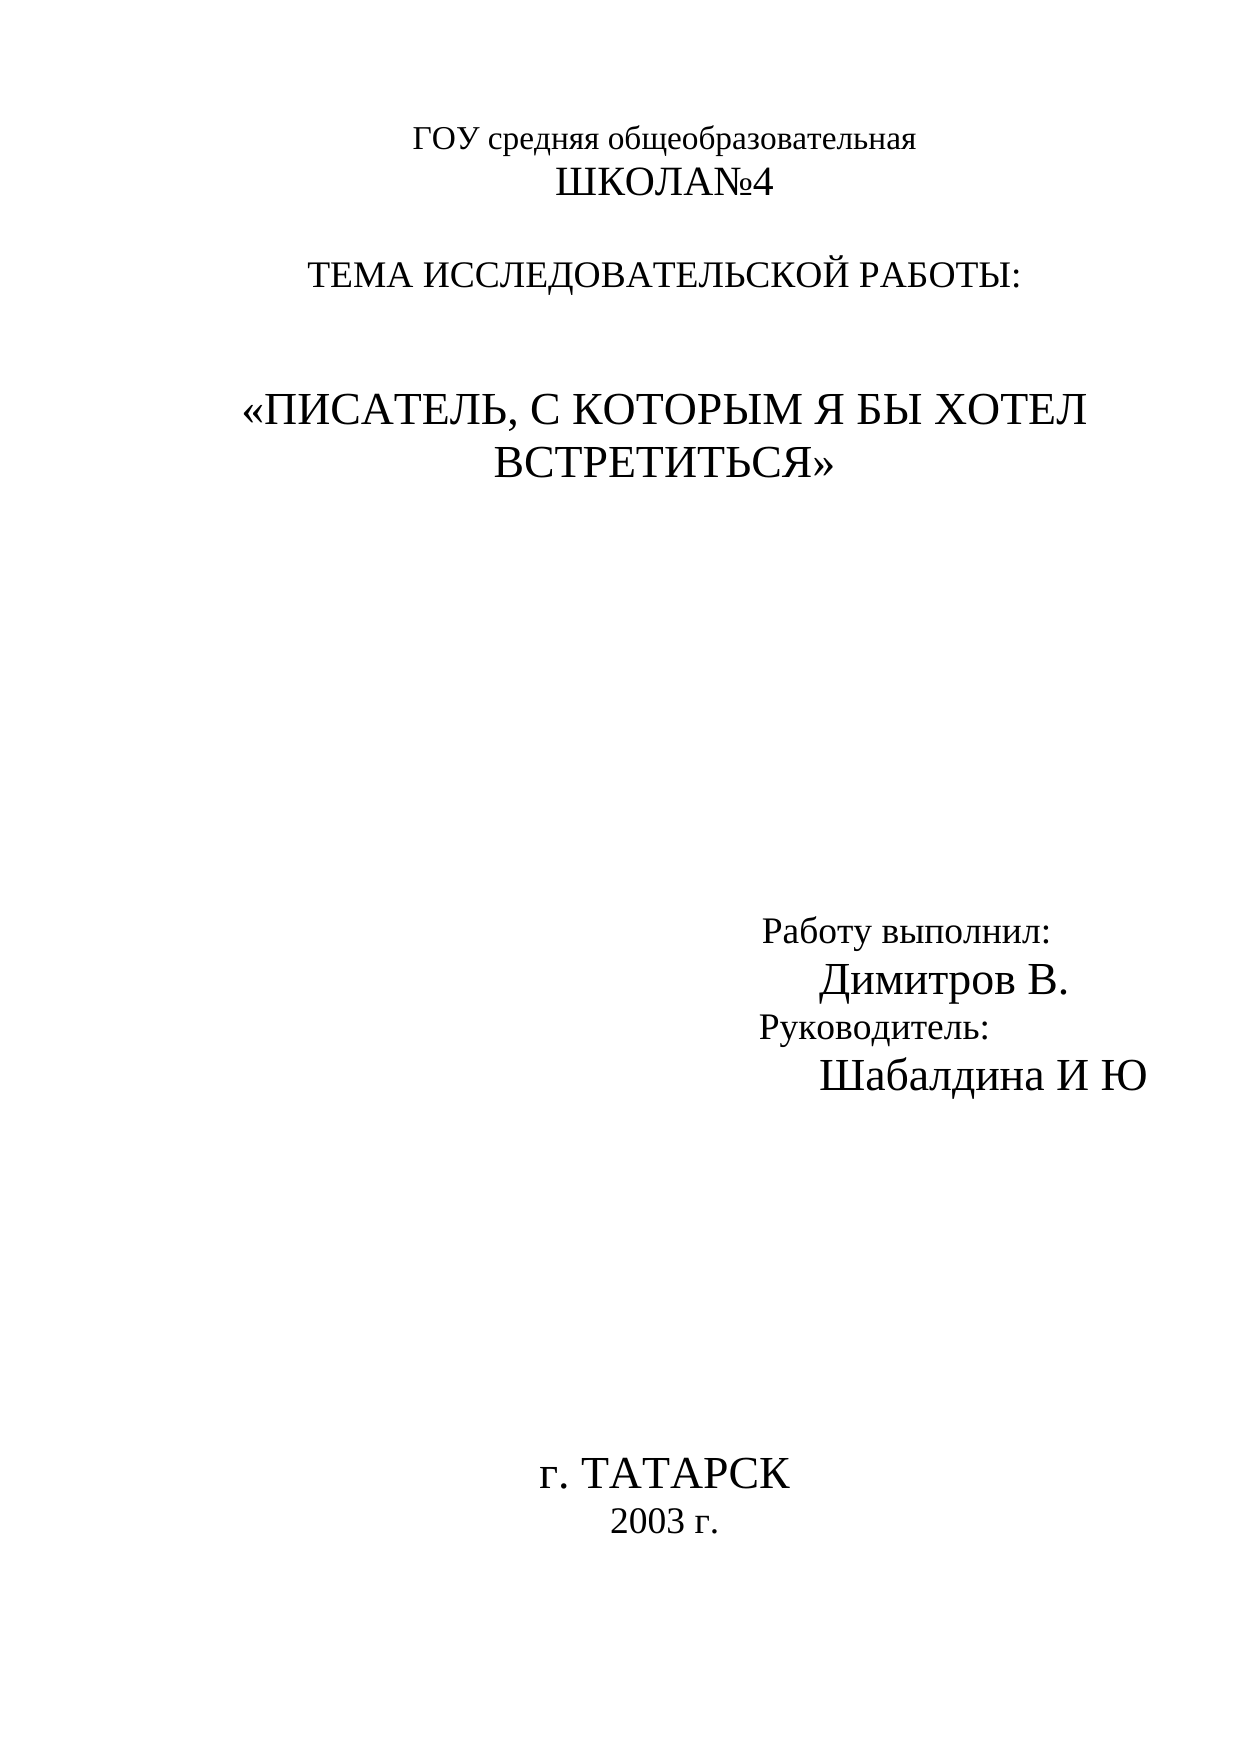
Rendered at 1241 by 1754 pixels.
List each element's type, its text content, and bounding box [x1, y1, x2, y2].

text Руководитель: [177, 1004, 1152, 1048]
subtitle ГОУ средняя общеобразовательная [177, 118, 1152, 156]
text Работу выполнил: [177, 909, 1152, 952]
text Димитров В. [177, 952, 1152, 1004]
subtitle Шабалдина И Ю [177, 1048, 1152, 1100]
text г. ТАТАРСК [177, 1445, 1152, 1498]
text ТЕМА ИССЛЕДОВАТЕЛЬСКОЙ РАБОТЫ: [177, 252, 1152, 295]
subtitle ШКОЛА№4 [177, 156, 1152, 204]
subtitle ВСТРЕТИТЬСЯ» [177, 434, 1152, 487]
text 2003 г. [177, 1498, 1152, 1541]
text «ПИСАТЕЛЬ, С КОТОРЫМ Я БЫ ХОТЕЛ [177, 382, 1152, 434]
